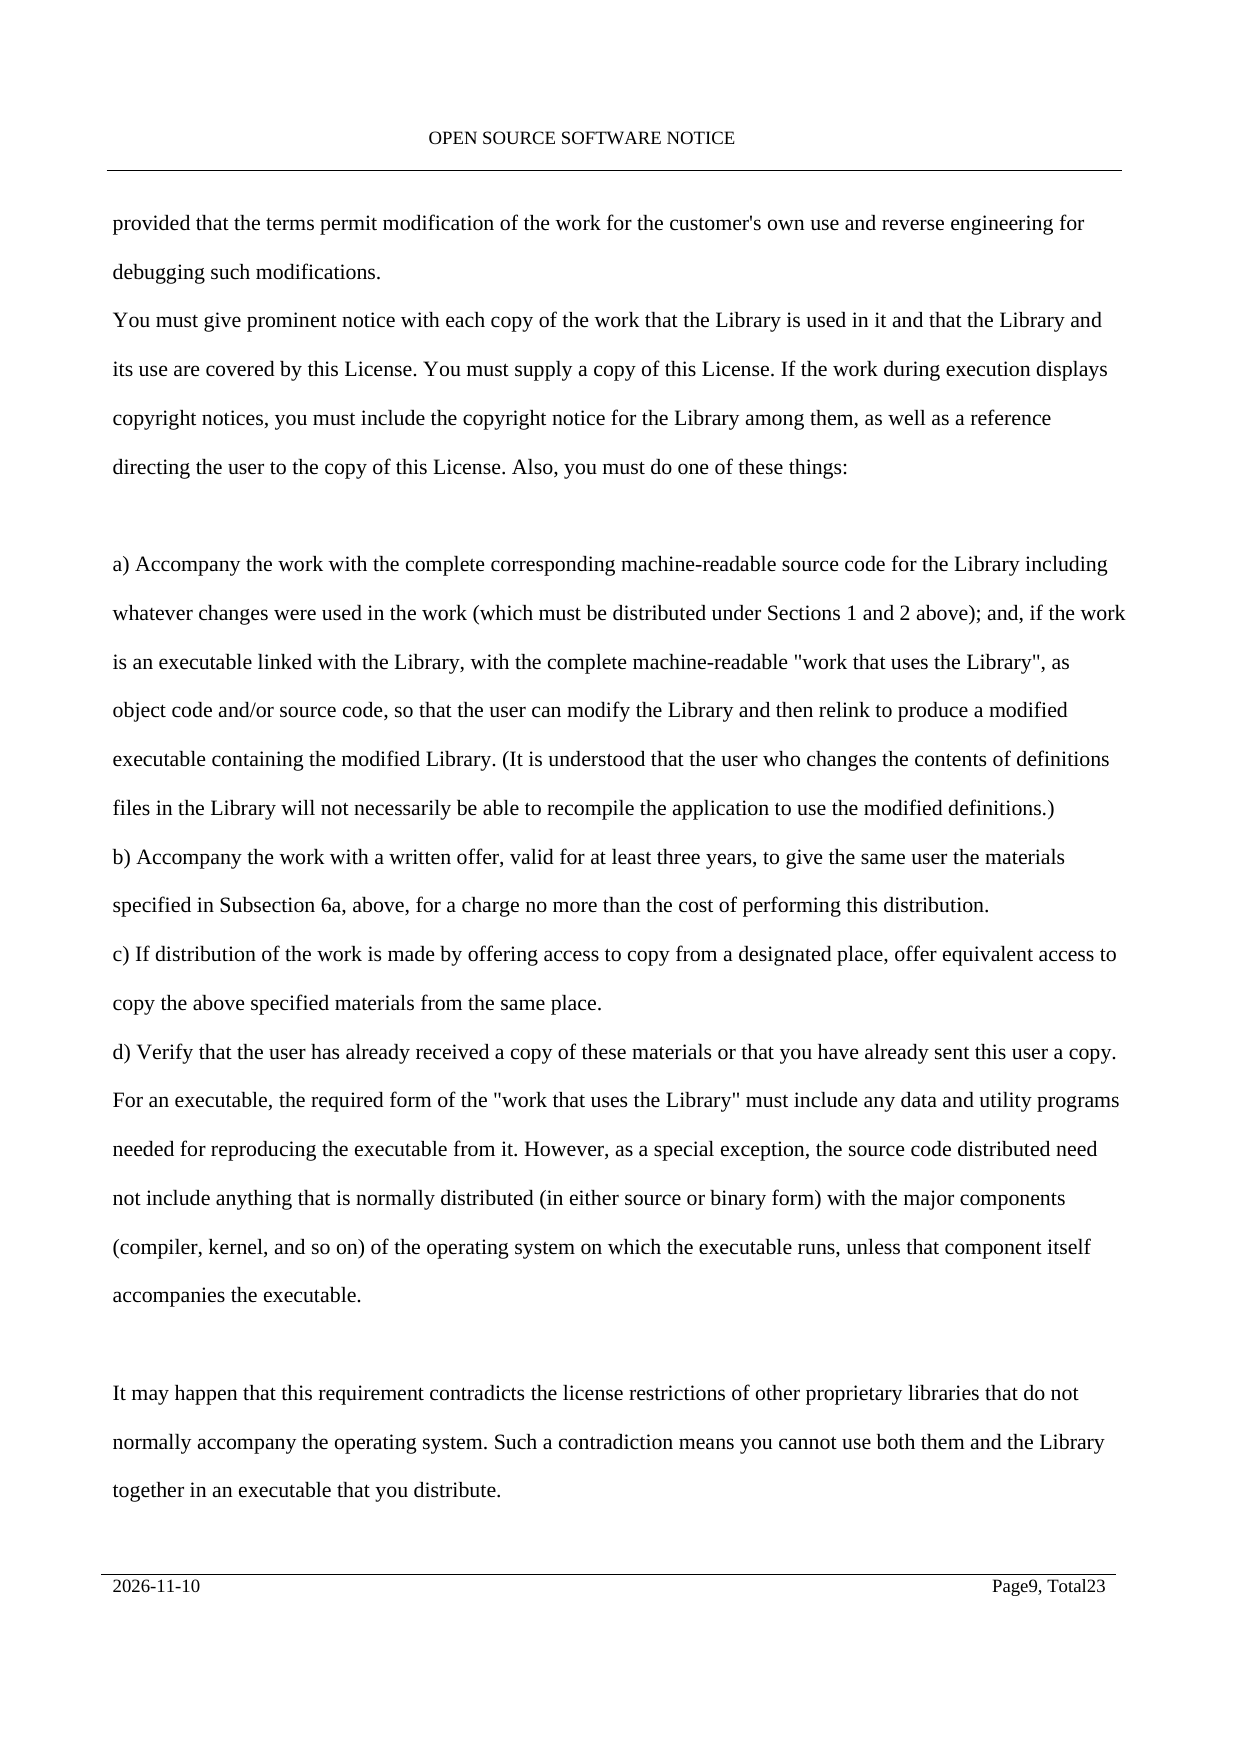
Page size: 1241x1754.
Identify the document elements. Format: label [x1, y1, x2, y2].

text [112, 206, 1128, 1506]
